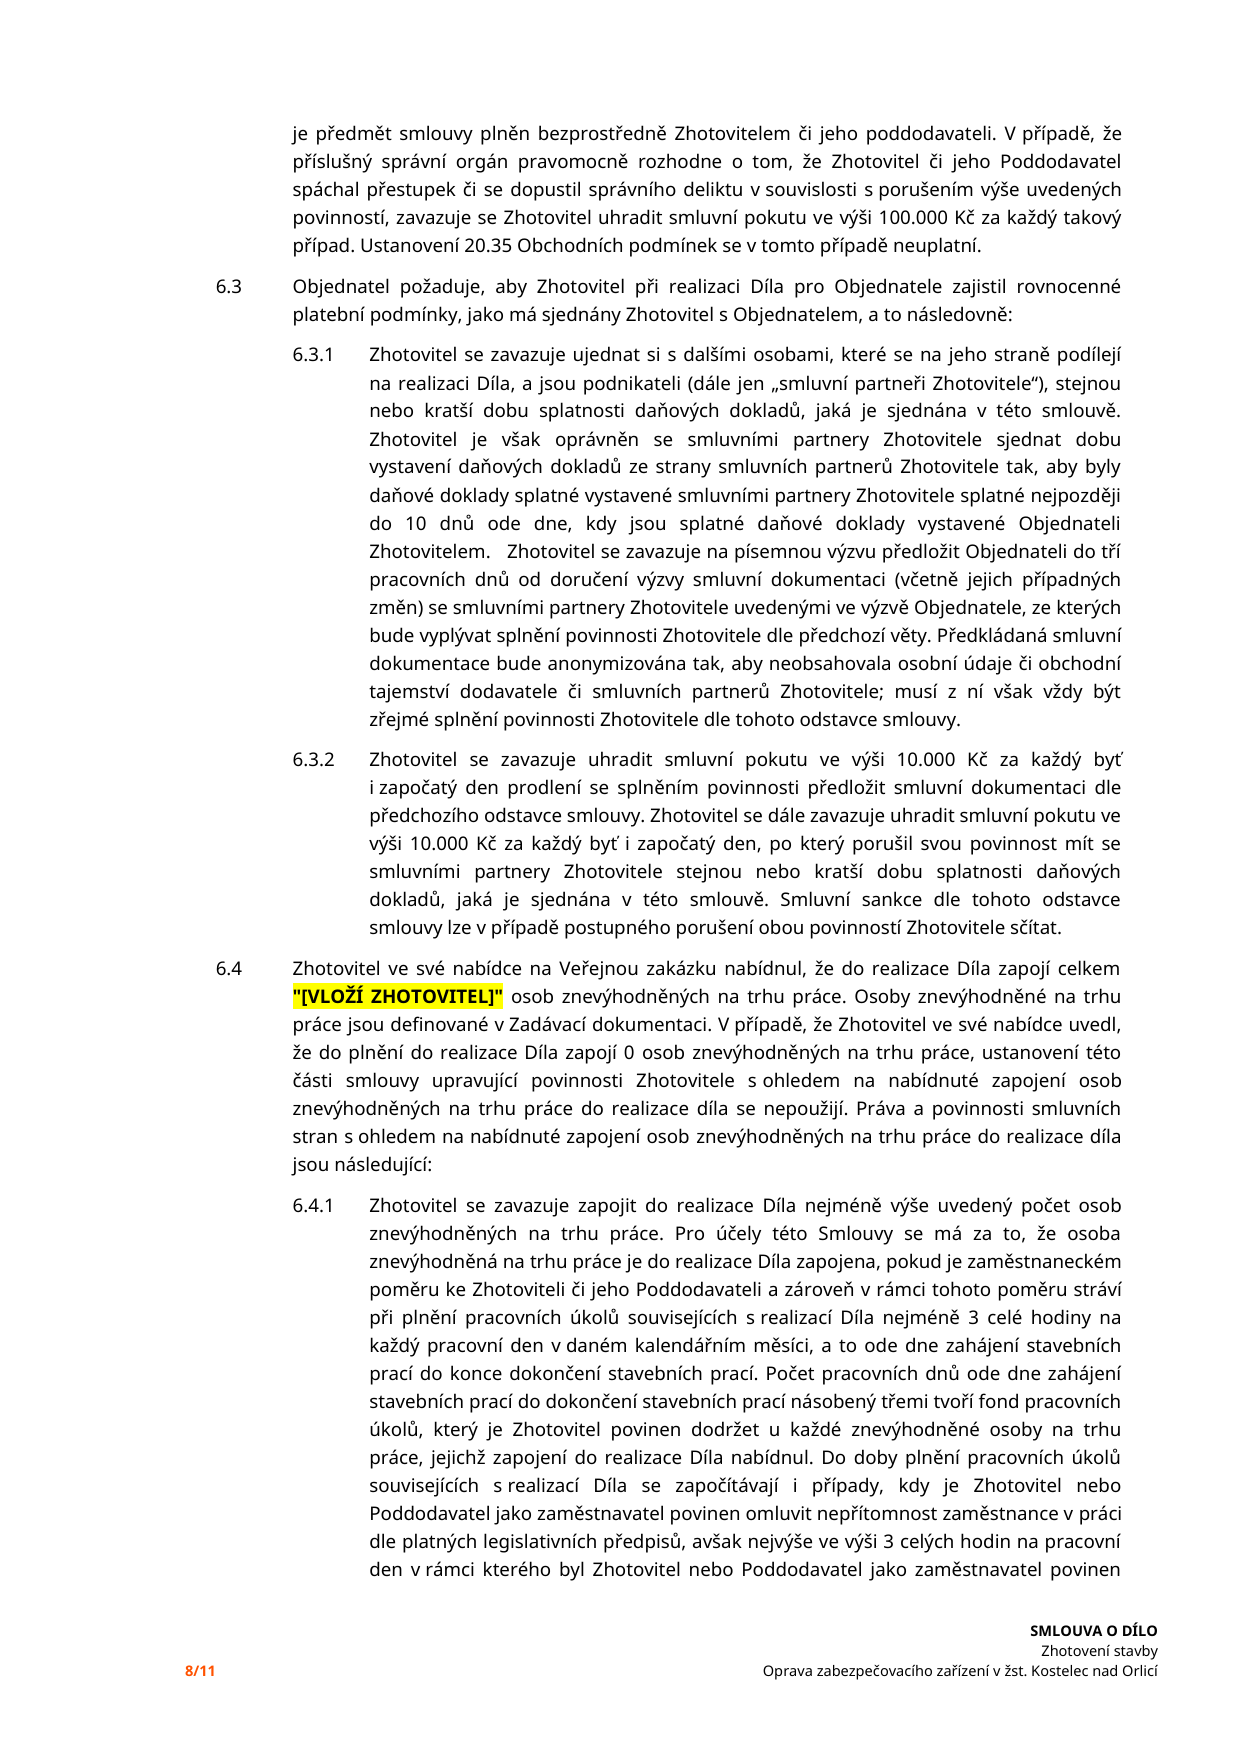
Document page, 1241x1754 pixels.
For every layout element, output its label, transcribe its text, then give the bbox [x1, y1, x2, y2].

text Zhotovitel ve své nabídce na Veřejnou zakázku nabídnul, že do realizace Díla zapojí celkem "[VLOŽÍ ZHOTOVITEL]" osob znevýhodněných na trhu práce. Osoby znevýhodněné na trhu práce jsou definované v Zadávací dokumentaci. V případě, že Zhotovitel ve své nabídce uvedl, že do plnění do realizace Díla zapojí 0 osob znevýhodněných na trhu práce, ustanovení této části smlouvy upravující povinnosti Zhotovitele s ohledem na nabídnuté zapojení osob znevýhodněných na trhu práce do realizace díla se nepoužijí. Práva a povinnosti smluvních stran s ohledem na nabídnuté zapojení osob znevýhodněných na trhu práce do realizace díla jsou následující: [216, 955, 1122, 1177]
text Objednatel požaduje, aby Zhotovitel při realizaci Díla pro Objednatele zajistil rovnocenné platební podmínky, jako má sjednány Zhotovitel s Objednatelem, a to následovně: [216, 273, 1122, 327]
text Zhotovitel se zavazuje uhradit smluvní pokutu ve výši 10.000 Kč za každý byť i započatý den prodlení se splněním povinnosti předložit smluvní dokumentaci dle předchozího odstavce smlouvy. Zhotovitel se dále zavazuje uhradit smluvní pokutu ve výši 10.000 Kč za každý byť i započatý den, po který porušil svou povinnost mít se smluvními partnery Zhotovitele stejnou nebo kratší dobu splatnosti daňových dokladů, jaká je sjednána v této smlouvě. Smluvní sankce dle tohoto odstavce smlouvy lze v případě postupného porušení obou povinností Zhotovitele sčítat. [292, 747, 1122, 940]
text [216, 121, 1122, 258]
text Zhotovitel se zavazuje ujednat si s dalšími osobami, které se na jeho straně podílejí na realizaci Díla, a jsou podnikateli (dále jen „smluvní partneři Zhotovitele“), stejnou nebo kratší dobu splatnosti daňových dokladů, jaká je sjednána v této smlouvě. Zhotovitel je však oprávněn se smluvními partnery Zhotovitele sjednat dobu vystavení daňových dokladů ze strany smluvních partnerů Zhotovitele tak, aby byly daňové doklady splatné vystavené smluvními partnery Zhotovitele splatné nejpozději do 10 dnů ode dne, kdy jsou splatné daňové doklady vystavené Objednateli Zhotovitelem. Zhotovitel se zavazuje na písemnou výzvu předložit Objednateli do tří pracovních dnů od doručení výzvy smluvní dokumentaci (včetně jejich případných změn) se smluvními partnery Zhotovitele uvedenými ve výzvě Objednatele, ze kterých bude vyplývat splnění povinnosti Zhotovitele dle předchozí věty. Předkládaná smluvní dokumentace bude anonymizována tak, aby neobsahovala osobní údaje či obchodní tajemství dodavatele či smluvních partnerů Zhotovitele; musí z ní však vždy být zřejmé splnění povinnosti Zhotovitele dle tohoto odstavce smlouvy. [292, 342, 1122, 732]
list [292, 1192, 1122, 1582]
